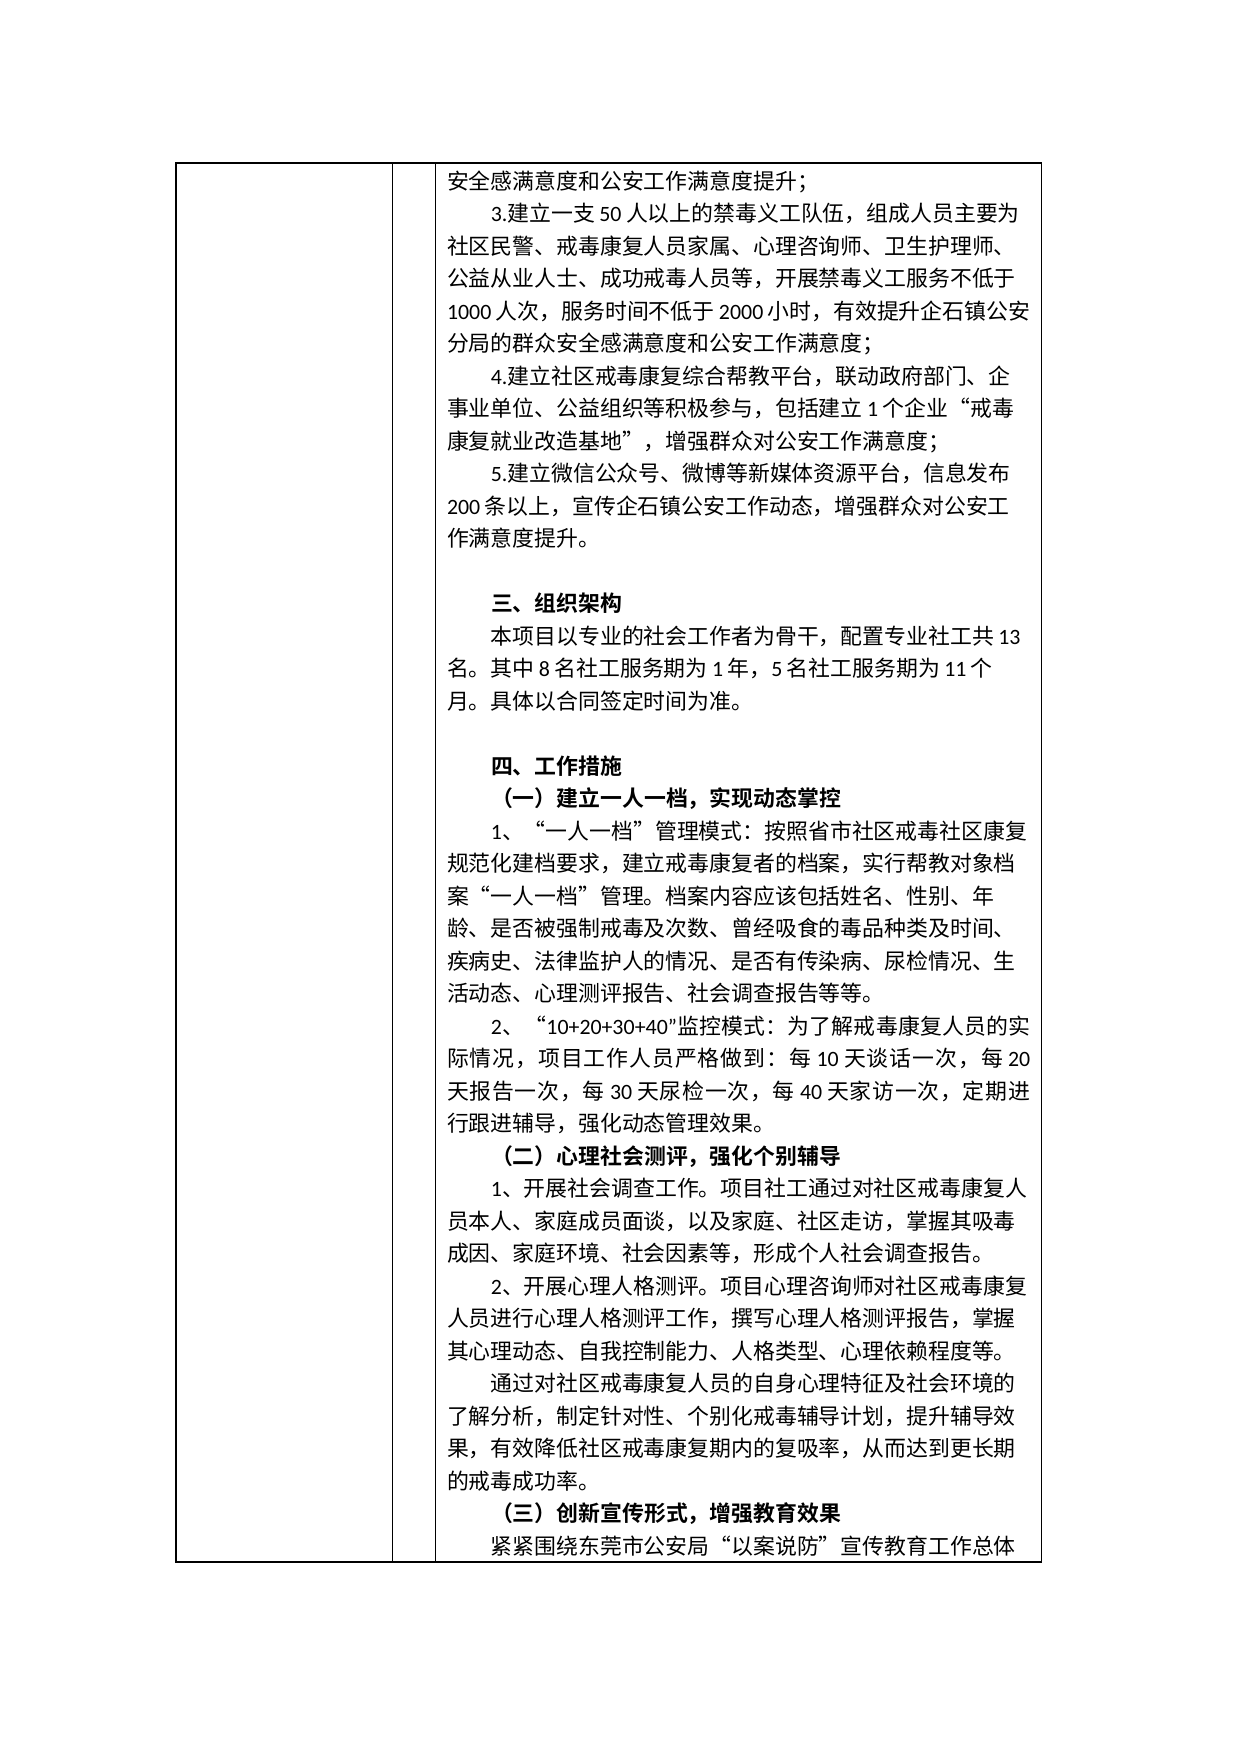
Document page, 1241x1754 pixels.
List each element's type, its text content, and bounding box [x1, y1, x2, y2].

table_cell [177, 164, 392, 1561]
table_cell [436, 164, 1041, 1561]
table_cell 1 [393, 164, 435, 1561]
